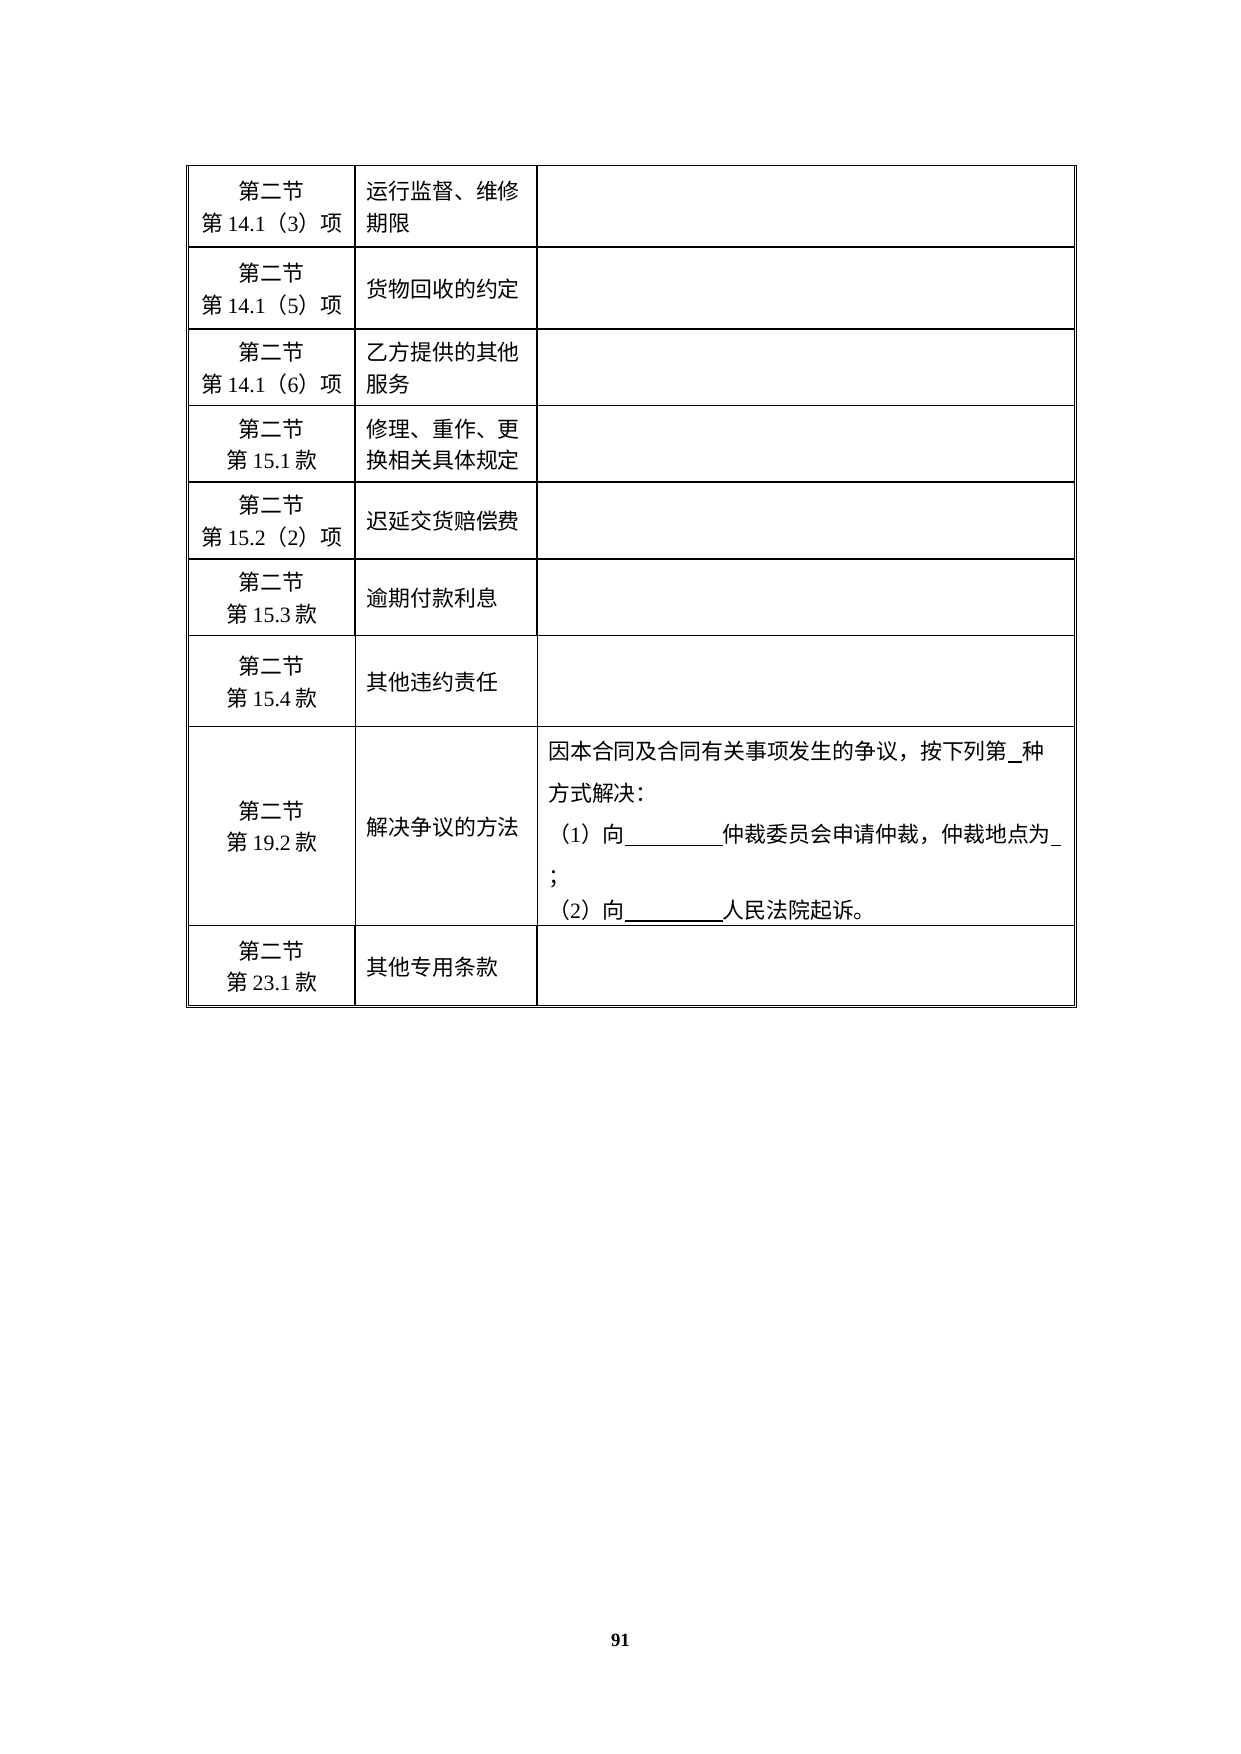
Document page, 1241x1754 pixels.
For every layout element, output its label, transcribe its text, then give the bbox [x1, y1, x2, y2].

table_cell 解决争议的方法 [356, 727, 537, 924]
table_cell 因本合同及合同有关事项发生的争议，按下列第 种方式解决： （1）向 仲裁委员会申请仲裁，仲裁地点为 ； （2）向 人民法院起诉。 [538, 727, 1074, 924]
table_cell 逾期付款利息 [356, 560, 536, 634]
table_cell 货物回收的约定 [356, 248, 536, 328]
table_cell 第二节 第19.2款 [189, 727, 355, 924]
table_cell 第二节 第14.1（3）项 [189, 166, 354, 246]
table_cell 第二节 第15.1款 [189, 406, 354, 481]
table_cell [538, 166, 1074, 246]
table_cell [538, 560, 1074, 634]
table_cell 第二节 第14.1（6）项 [189, 330, 354, 404]
table_cell [538, 926, 1074, 1005]
table_cell [538, 636, 1074, 726]
table_cell 第二节 第15.2（2）项 [189, 483, 354, 558]
table_cell 运行监督、维修期限 [356, 166, 536, 246]
table_cell [538, 406, 1074, 481]
table_cell [538, 483, 1074, 558]
table_cell 迟延交货赔偿费 [356, 483, 536, 558]
table_cell 其他专用条款 [356, 926, 536, 1005]
table_cell 修理、重作、更换相关具体规定 [356, 406, 536, 481]
table_cell [538, 248, 1074, 328]
table_cell 其他违约责任 [356, 636, 537, 726]
table_cell 第二节 第15.3款 [189, 560, 354, 634]
table_cell [538, 330, 1074, 404]
table_cell 第二节 第23.1款 [189, 926, 354, 1005]
table_cell 第二节 第15.4款 [189, 636, 355, 726]
table_cell 第二节 第14.1（5）项 [189, 248, 354, 328]
table_cell 乙方提供的其他服务 [356, 330, 536, 404]
